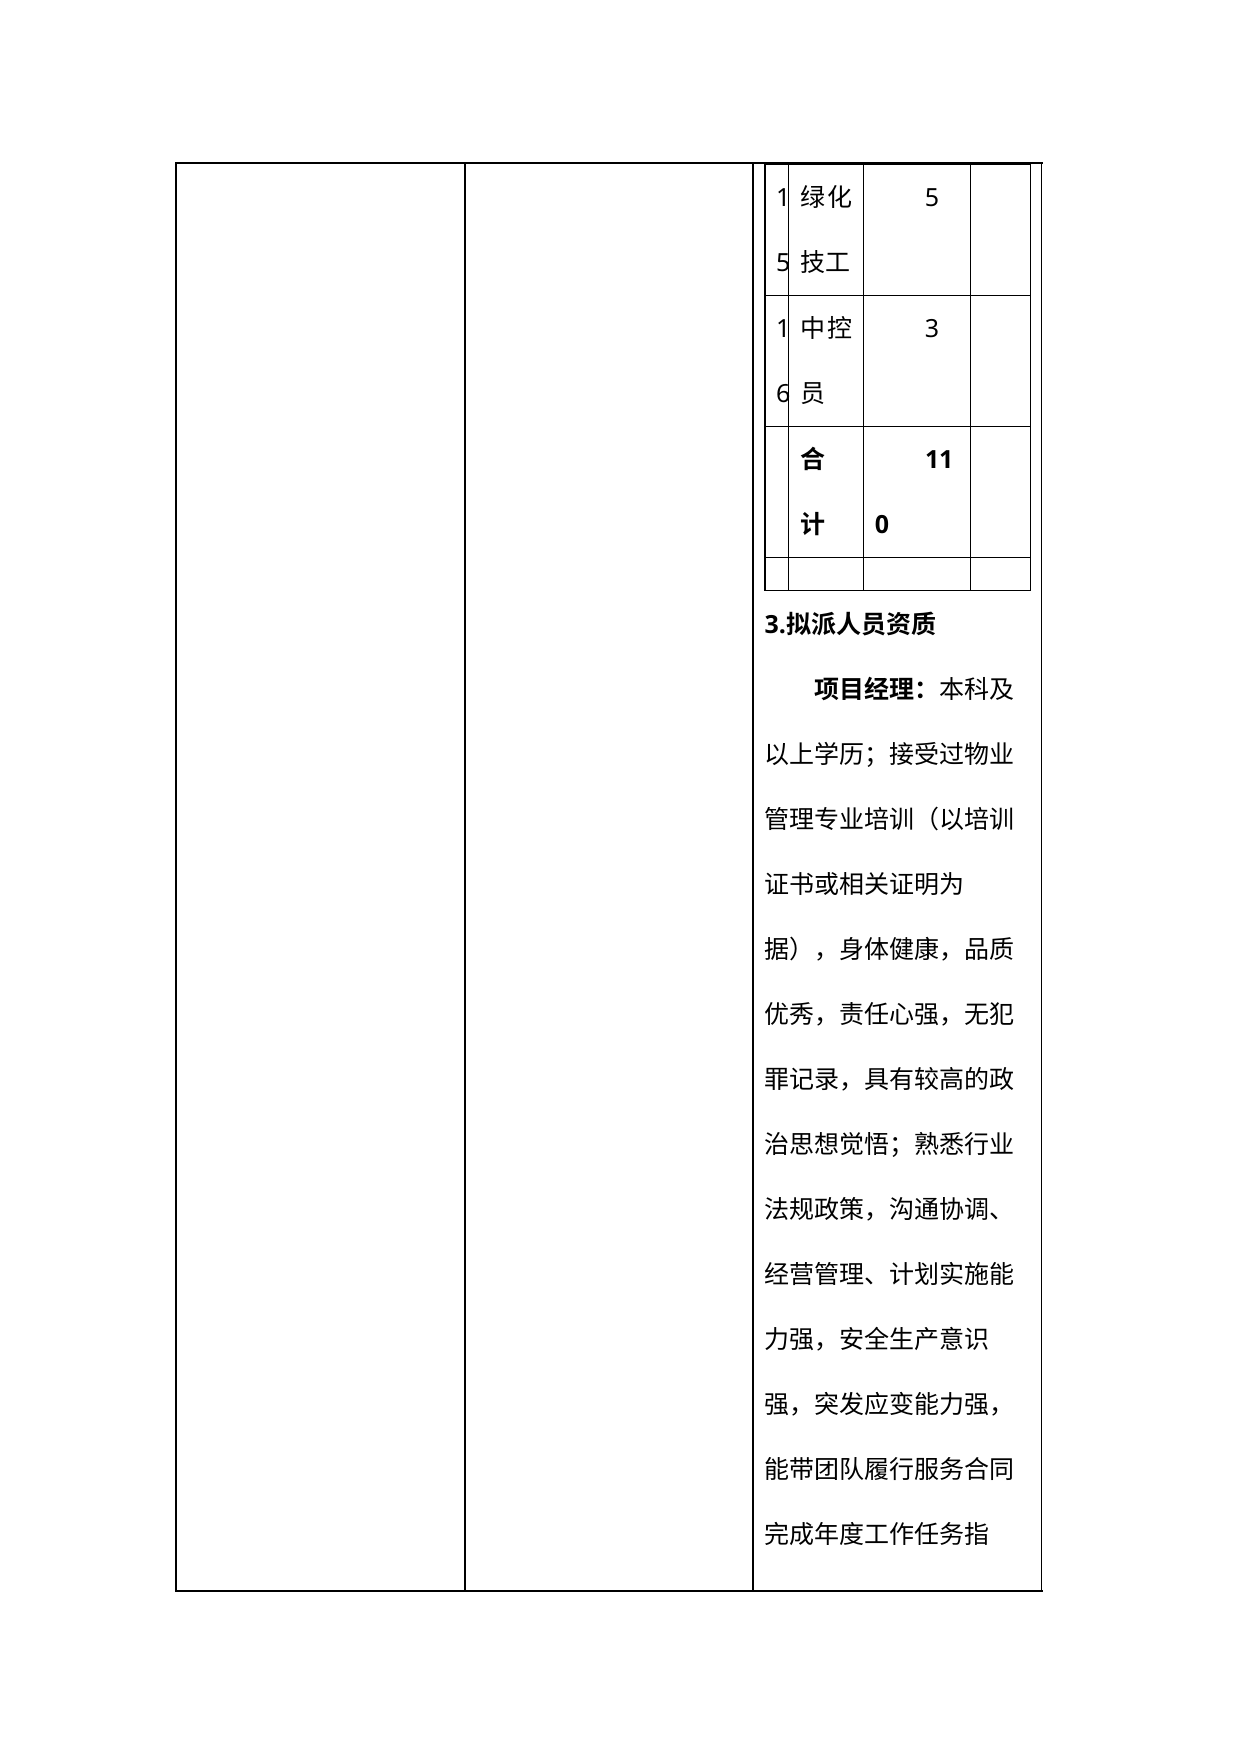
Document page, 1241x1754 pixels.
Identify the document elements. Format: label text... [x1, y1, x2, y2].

table_cell 2 [177, 164, 464, 1590]
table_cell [754, 164, 1041, 1590]
table_cell [466, 164, 752, 1590]
